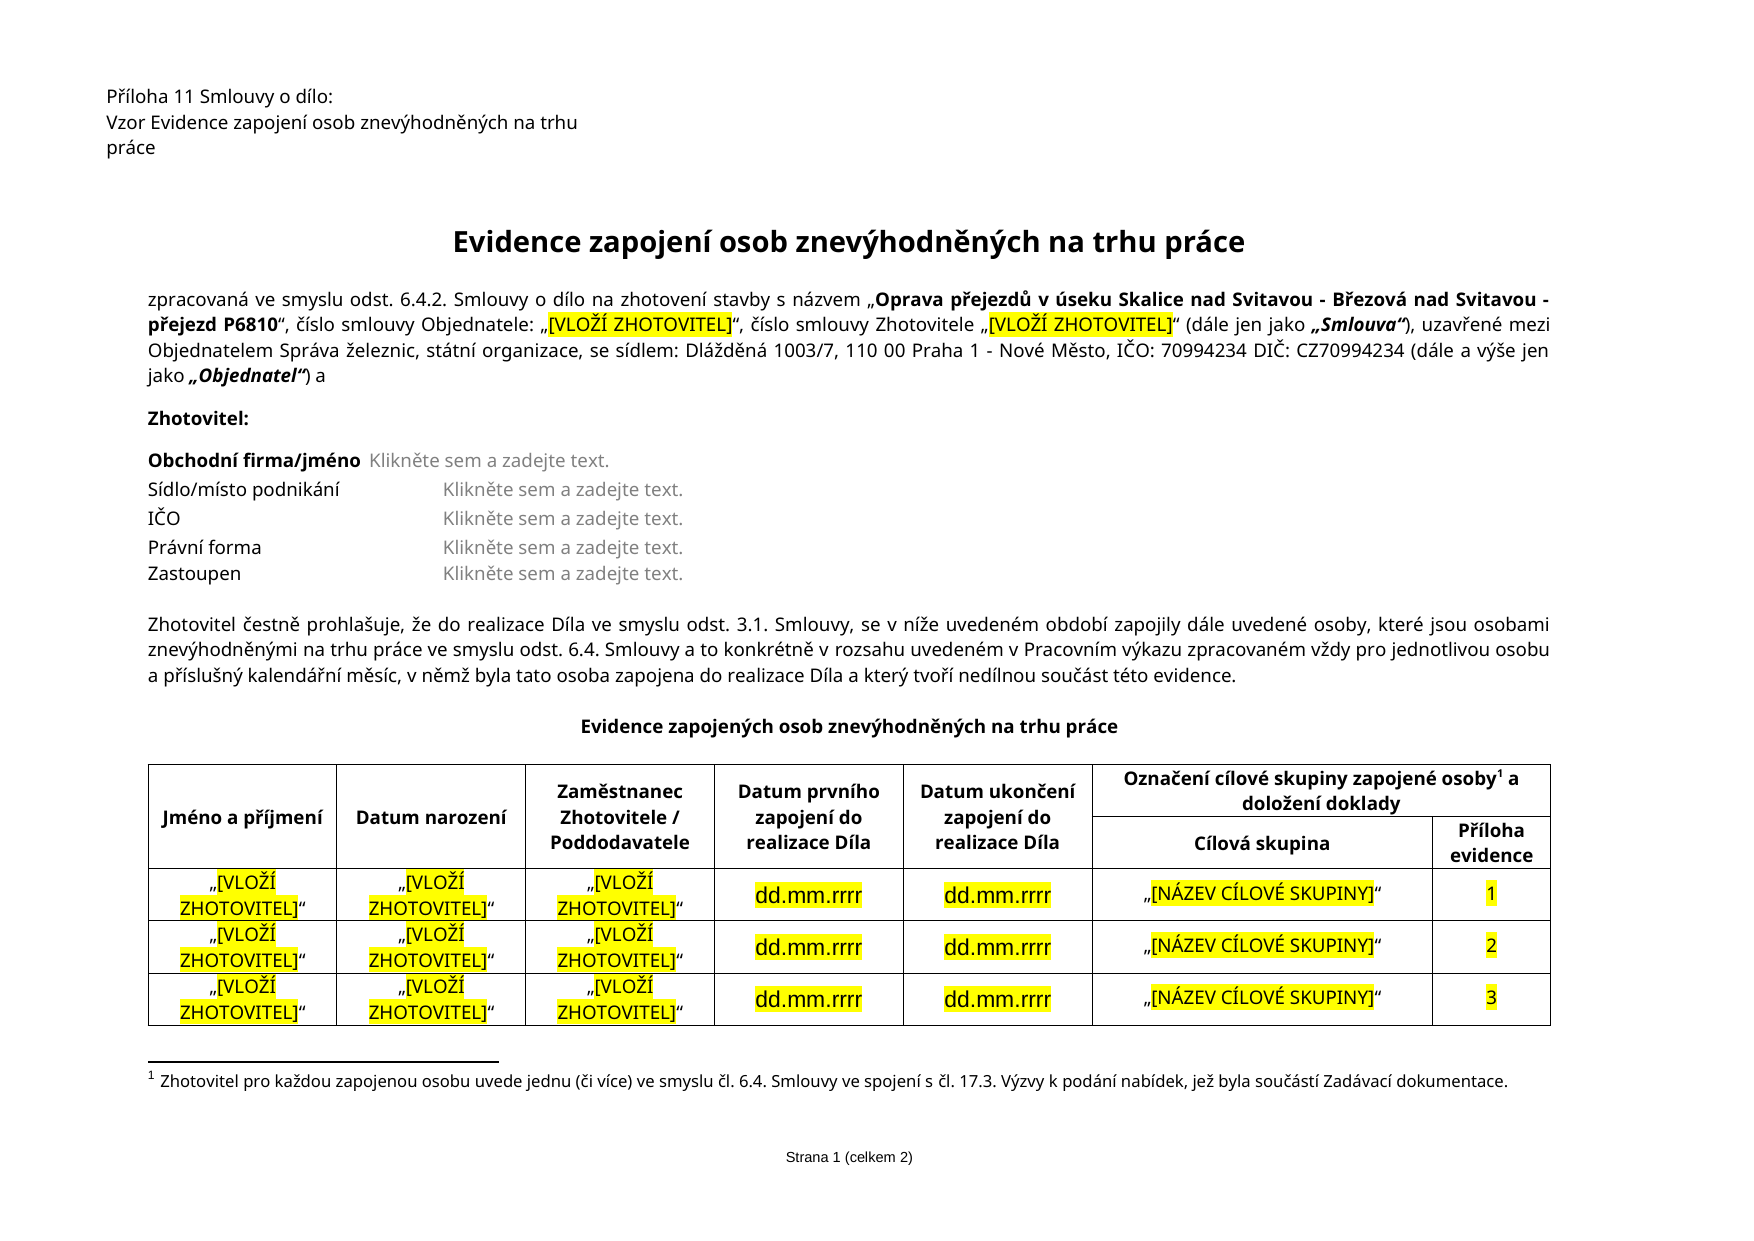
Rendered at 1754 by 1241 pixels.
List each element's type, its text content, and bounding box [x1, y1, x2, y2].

text Zhotovitel: [148, 401, 1551, 432]
table_header Označení cílové skupiny zapojené osoby a doložení doklady [1093, 765, 1550, 816]
table_cell „[VLOŽÍ ZHOTOVITEL]“ [464, 869, 525, 920]
table_cell dd.mm.rrrr [715, 974, 903, 1024]
text IČO [148, 502, 1551, 531]
text Zastoupen [148, 560, 1551, 586]
text Sídlo/místo podnikání [148, 473, 1551, 502]
table_cell Příloha evidence [1433, 817, 1550, 868]
table_header Datum narození [337, 765, 525, 868]
table_cell 1 [1433, 869, 1550, 920]
table_cell „[VLOŽÍ ZHOTOVITEL]“ [653, 869, 714, 920]
table_cell dd.mm.rrrr [715, 921, 903, 972]
table_cell „[VLOŽÍ ZHOTOVITEL]“ [464, 974, 525, 1024]
table_cell dd.mm.rrrr [904, 974, 1092, 1024]
table_cell „[NÁZEV CÍLOVÉ SKUPINY]“ [1093, 921, 1432, 972]
table_cell „[VLOŽÍ ZHOTOVITEL]“ [149, 974, 217, 1024]
text Zhotovitel čestně prohlašuje, že do realizace Díla ve smyslu odst. 3.1. Smlouvy, se v níže uvedeném období zapojily dále uvedené osoby, které jsou osobami znevýhodněnými na trhu práce ve smyslu odst. 6.4. Smlouvy a to konkrétně v rozsahu uvedeném v Pracovním výkazu zpracovaném vždy pro jednotlivou osobu a příslušný kalendářní měsíc, v němž byla tato osoba zapojena do realizace Díla a který tvoří nedílnou součást této evidence. [148, 611, 1551, 688]
table_cell „[VLOŽÍ ZHOTOVITEL]“ [149, 869, 217, 920]
table_cell „[VLOŽÍ ZHOTOVITEL]“ [337, 869, 406, 920]
table_header Jméno a příjmení [149, 765, 336, 868]
table_cell „[VLOŽÍ ZHOTOVITEL]“ [276, 869, 336, 920]
table_cell „[VLOŽÍ ZHOTOVITEL]“ [337, 974, 406, 1024]
table_cell dd.mm.rrrr [904, 869, 1092, 920]
table_cell „[VLOŽÍ ZHOTOVITEL]“ [337, 921, 406, 972]
title Evidence zapojení osob znevýhodněných na trhu práce [148, 221, 1551, 261]
table_header Datum prvního zapojení do realizace Díla [715, 765, 903, 868]
table_cell „[VLOŽÍ ZHOTOVITEL]“ [653, 974, 714, 1024]
table_cell dd.mm.rrrr [904, 921, 1092, 972]
text zpracovaná ve smyslu odst. 6.4.2. Smlouvy o dílo na zhotovení stavby s názvem „Oprava přejezdů v úseku Skalice nad Svitavou - Březová nad Svitavou - přejezd P6810“, číslo smlouvy Objednatele: „[VLOŽÍ ZHOTOVITEL]“, číslo smlouvy Zhotovitele „[VLOŽÍ ZHOTOVITEL]“ (dále jen jako „Smlouva“), uzavřené mezi Objednatelem Správa železnic, státní organizace, se sídlem: Dlážděná 1003/7, 110 00 Praha 1 - Nové Město, IČO: 70994234 DIČ: CZ70994234 (dále a výše jen jako „Objednatel“) a [148, 286, 1551, 388]
table_cell „[VLOŽÍ ZHOTOVITEL]“ [526, 921, 594, 972]
table_cell „[VLOŽÍ ZHOTOVITEL]“ [526, 974, 594, 1024]
table_header Datum ukončení zapojení do realizace Díla [904, 765, 1092, 868]
table_cell „[NÁZEV CÍLOVÉ SKUPINY]“ [1093, 869, 1432, 920]
table_cell „[VLOŽÍ ZHOTOVITEL]“ [464, 921, 525, 972]
table_cell „[VLOŽÍ ZHOTOVITEL]“ [276, 974, 336, 1024]
table_cell „[NÁZEV CÍLOVÉ SKUPINY]“ [1093, 974, 1432, 1024]
table_cell 3 [1433, 974, 1550, 1024]
table_cell dd.mm.rrrr [715, 869, 903, 920]
table_cell „[VLOŽÍ ZHOTOVITEL]“ [149, 921, 217, 972]
table_cell Cílová skupina [1093, 817, 1432, 868]
text Evidence zapojených osob znevýhodněných na trhu práce [148, 713, 1551, 739]
text Právní forma [148, 531, 1551, 560]
table_cell „[VLOŽÍ ZHOTOVITEL]“ [653, 921, 714, 972]
table_cell 2 [1433, 921, 1550, 972]
text Obchodní firma/jméno [148, 444, 1551, 473]
table_header Zaměstnanec Zhotovitele / Poddodavatele [526, 765, 714, 868]
table_cell „[VLOŽÍ ZHOTOVITEL]“ [276, 921, 336, 972]
table_cell „[VLOŽÍ ZHOTOVITEL]“ [526, 869, 594, 920]
